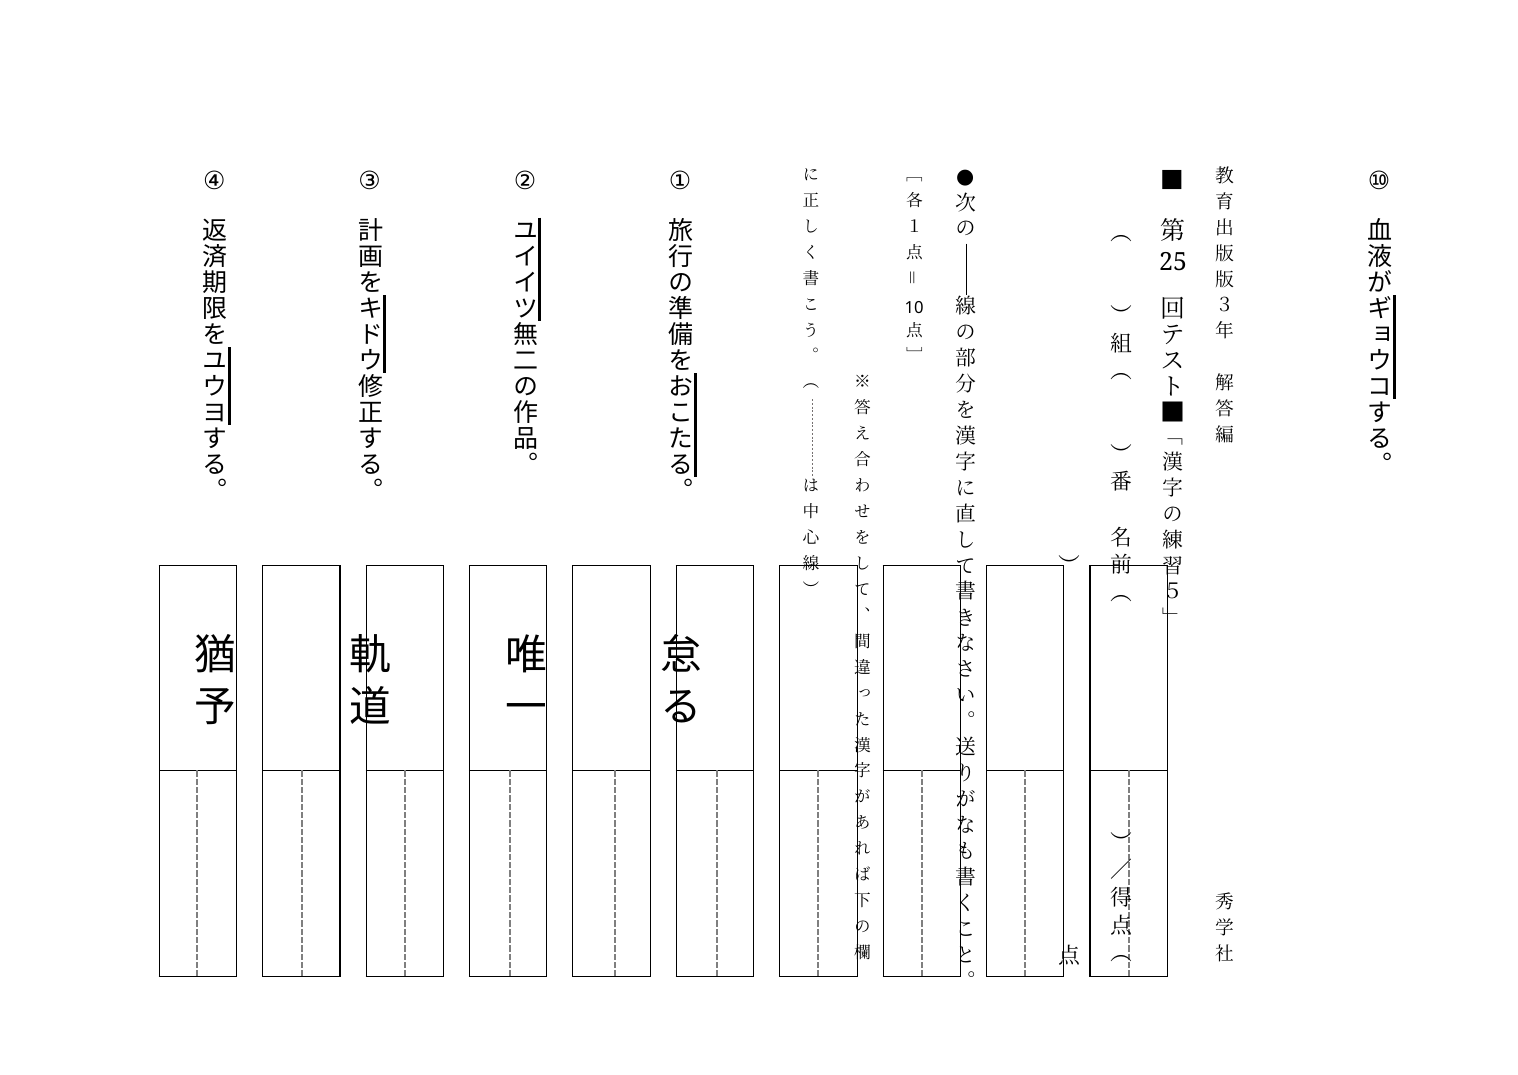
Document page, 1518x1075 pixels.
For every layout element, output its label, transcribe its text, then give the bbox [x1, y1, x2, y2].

text ●次の 線の部分を漢字に直して書きなさい。送りがなも書くこと。［各１点＝10点］ [888, 166, 992, 969]
text ③計画をキドウ修正する。 軌道 [319, 166, 422, 969]
text ①旅行の準備をおこたる。 怠る [629, 166, 733, 969]
text ※答え合わせをして、間違った漢字があれば下の欄に正しく書こう。（ は中心線） [785, 166, 888, 969]
text ②ユイイツ無二の作品。 唯一 [474, 166, 578, 969]
text 教育出版版３年 解答編 秀学社 [1199, 166, 1251, 969]
text ⑩血液がギョウコする。 [1354, 166, 1406, 969]
text ■第25回テスト■「漢字の練習５」 [1147, 166, 1199, 969]
text （ ）組（ ）番 名前（ ）／得点（ ）点 [1043, 166, 1147, 969]
text ④返済期限をユウヨする。 猶予 [163, 166, 267, 969]
